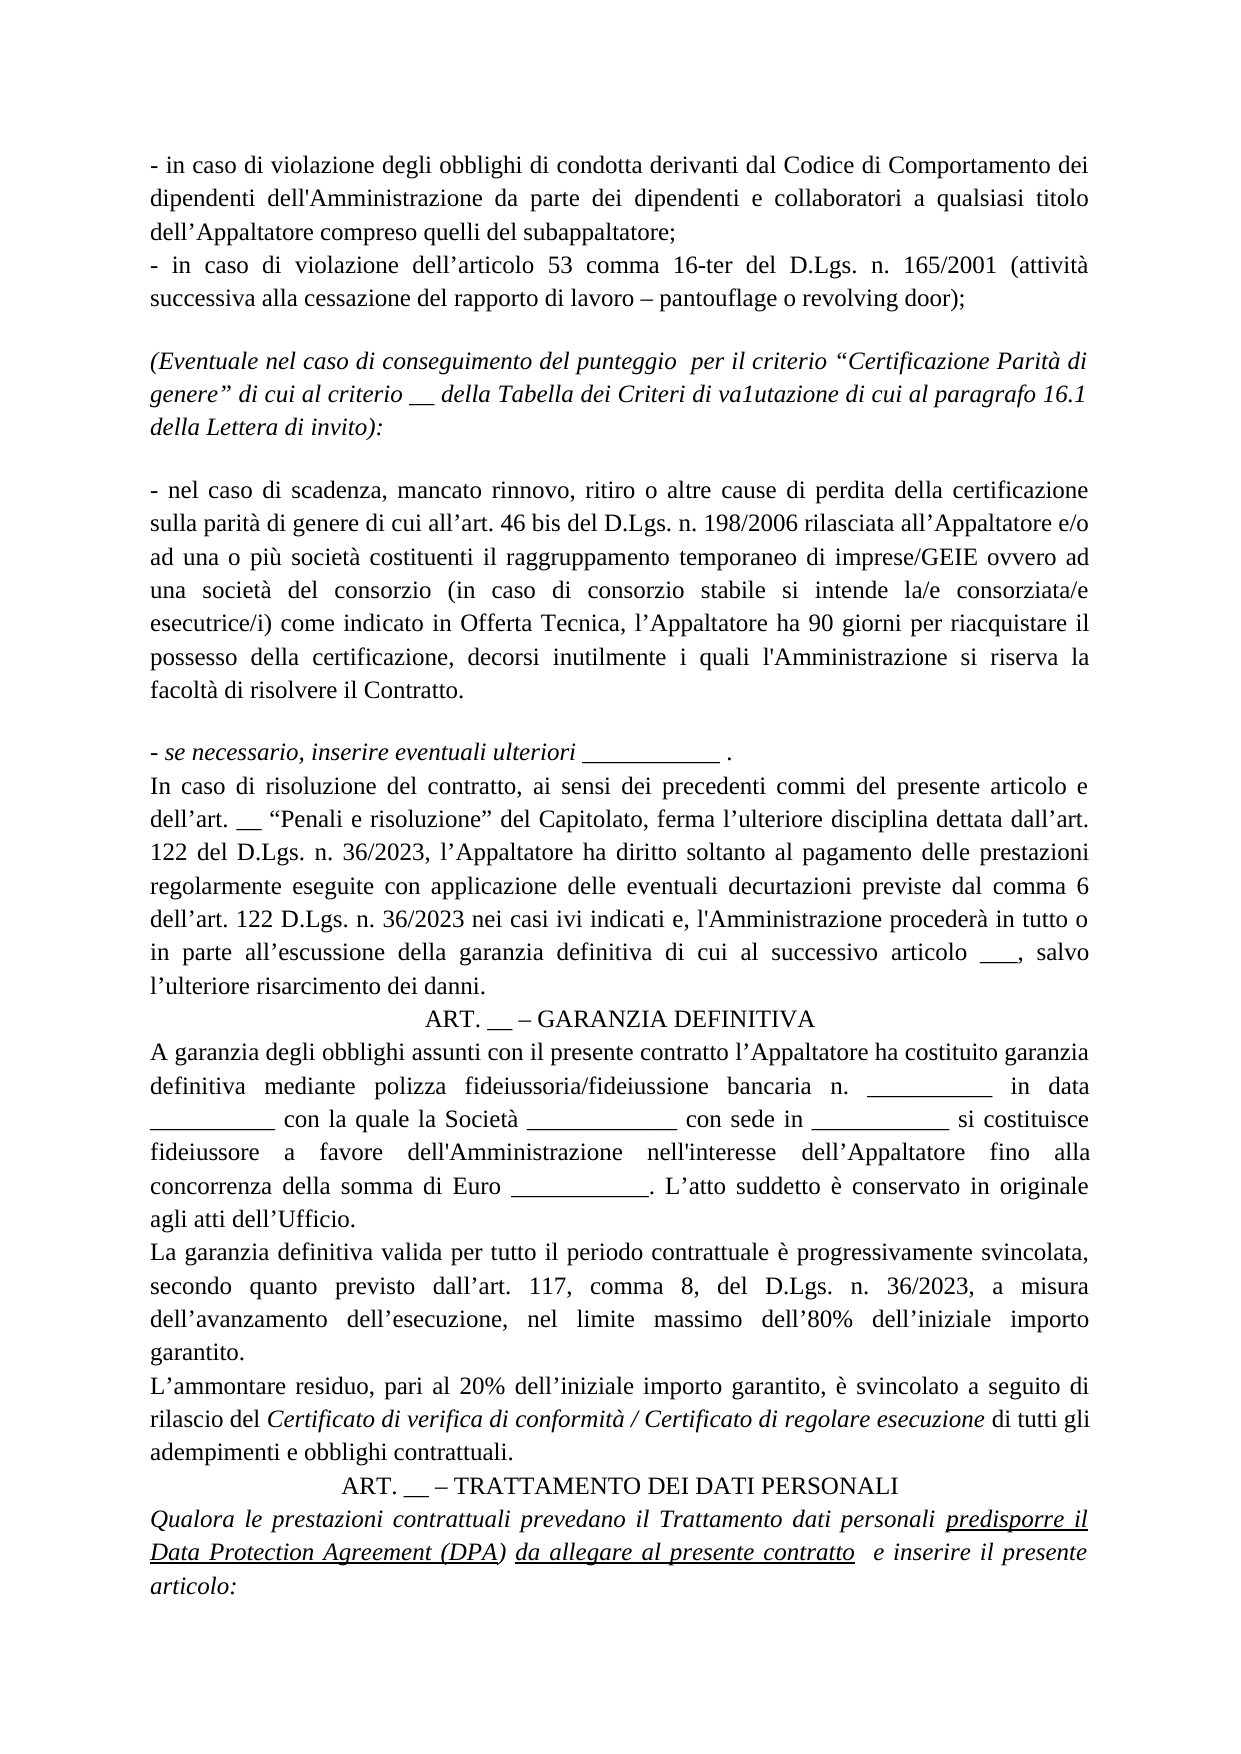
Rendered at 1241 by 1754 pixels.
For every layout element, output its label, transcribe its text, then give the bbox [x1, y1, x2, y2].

text (Eventuale nel caso di conseguimento del punteggio per il criterio “Certificazione Parità di genere” di cui al criterio __ della Tabella dei Criteri di va1utazione di cui al paragrafo 16.1 della Lettera di invito): [150, 346, 1090, 441]
text A garanzia degli obblighi assunti con il presente contratto l’Appaltatore ha costituito garanzia definitiva mediante polizza fideiussoria/fideiussione bancaria n. __________ in data __________ con la quale la Società ____________ con sede in ___________ si costituisce fideiussore a favore dell'Amministrazione nell'interesse dell’Appaltatore fino alla concorrenza della somma di Euro ___________. L’atto suddetto è conservato in originale agli atti dell’Ufficio. [150, 1037, 1090, 1233]
text ART. __ – GARANZIA DEFINITIVA [150, 1004, 1090, 1033]
text In caso di risoluzione del contratto, ai sensi dei precedenti commi del presente articolo e dell’art. __ “Penali e risoluzione” del Capitolato, ferma l’ulteriore disciplina dettata dall’art. 122 del D.Lgs. n. 36/2023, l’Appaltatore ha diritto soltanto al pagamento delle prestazioni regolarmente eseguite con applicazione delle eventuali decurtazioni previste dal comma 6 dell’art. 122 D.Lgs. n. 36/2023 nei casi ivi indicati e, l'Amministrazione procederà in tutto o in parte all’escussione della garanzia definitiva di cui al successivo articolo ___, salvo l’ulteriore risarcimento dei danni. [150, 771, 1090, 999]
text Qualora le prestazioni contrattuali prevedano il Trattamento dati personali predisporre il Data Protection Agreement (DPA) da allegare al presente contratto e inserire il presente articolo: [150, 1504, 1090, 1599]
text La garanzia definitiva valida per tutto il periodo contrattuale è progressivamente svincolata, secondo quanto previsto dall’art. 117, comma 8, del D.Lgs. n. 36/2023, a misura dell’avanzamento dell’esecuzione, nel limite massimo dell’80% dell’iniziale importo garantito. [150, 1237, 1090, 1366]
text L’ammontare residuo, pari al 20% dell’iniziale importo garantito, è svincolato a seguito di rilascio del Certificato di verifica di conformità / Certificato di regolare esecuzione di tutti gli adempimenti e obblighi contrattuali. [150, 1371, 1090, 1466]
text - in caso di violazione degli obblighi di condotta derivanti dal Codice di Comportamento dei dipendenti dell'Amministrazione da parte dei dipendenti e collaboratori a qualsiasi titolo dell’Appaltatore compreso quelli del subappaltatore; [150, 150, 1090, 245]
text - se necessario, inserire eventuali ulteriori ___________ . [150, 737, 1090, 766]
text ART. __ – TRATTAMENTO DEI DATI PERSONALI [150, 1471, 1090, 1499]
text - in caso di violazione dell’articolo 53 comma 16-ter del D.Lgs. n. 165/2001 (attività successiva alla cessazione del rapporto di lavoro – pantouflage o revolving door); [150, 250, 1090, 312]
text - nel caso di scadenza, mancato rinnovo, ritiro o altre cause di perdita della certificazione sulla parità di genere di cui all’art. 46 bis del D.Lgs. n. 198/2006 rilasciata all’Appaltatore e/o ad una o più società costituenti il raggruppamento temporaneo di imprese/GEIE ovvero ad una società del consorzio (in caso di consorzio stabile si intende la/e consorziata/e esecutrice/i) come indicato in Offerta Tecnica, l’Appaltatore ha 90 giorni per riacquistare il possesso della certificazione, decorsi inutilmente i quali l'Amministrazione si riserva la facoltà di risolvere il Contratto. [150, 475, 1090, 704]
